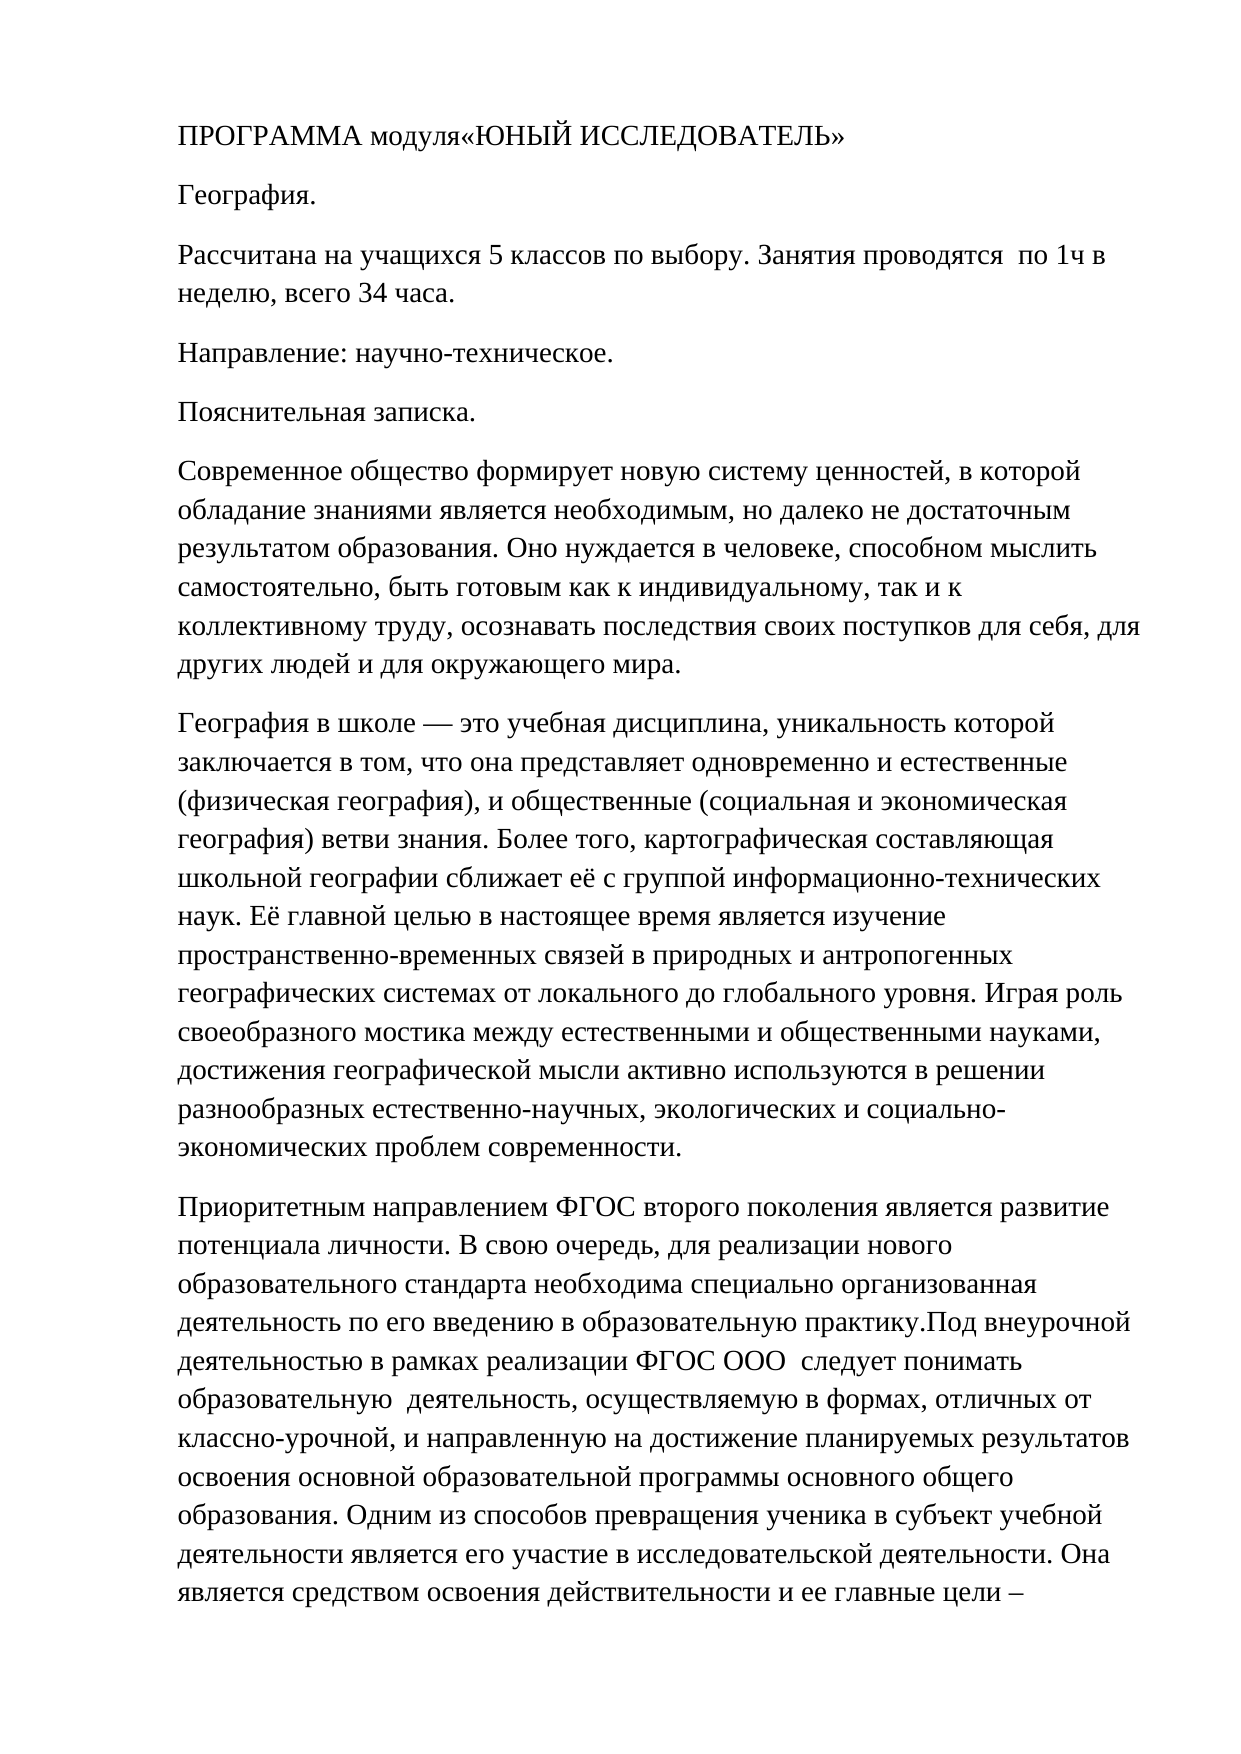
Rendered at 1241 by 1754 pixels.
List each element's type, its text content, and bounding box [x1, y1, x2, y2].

text Направление: научно-техническое. [177, 335, 1152, 368]
text Современное общество формирует новую систему ценностей, в которой обладание знаниями является необходимым, но далеко не достаточным результатом образования. Оно нуждается в человеке, способном мыслить самостоятельно, быть готовым как к индивидуальному, так и к коллективному труду, осознавать последствия своих поступков для себя, для других людей и для окружающего мира. [177, 453, 1152, 680]
text География в школе — это учебная дисциплина, уникальность которой заключается в том, что она представляет одновременно и естественные (физическая география), и общественные (социальная и экономическая география) ветви знания. Более того, картографическая составляющая школьной географии сближает её с группой информационно-технических наук. Её главной целью в настоящее время является изучение пространственно-временных связей в природных и антропогенных географических системах от локального до глобального уровня. Играя роль своеобразного мостика между естественными и общественными науками, достижения географической мысли активно используются в решении разнообразных естественно-научных, экологических и социально-экономических проблем современности. [177, 706, 1152, 1163]
text Пояснительная записка. [177, 394, 1152, 428]
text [177, 1189, 1152, 1608]
text География. [177, 177, 1152, 211]
text ПРОГРАММА модуля«ЮНЫЙ ИССЛЕДОВАТЕЛЬ» [177, 118, 1152, 152]
text Рассчитана на учащихся 5 классов по выбору. Занятия проводятся по 1ч в неделю, всего 34 часа. [177, 237, 1152, 309]
